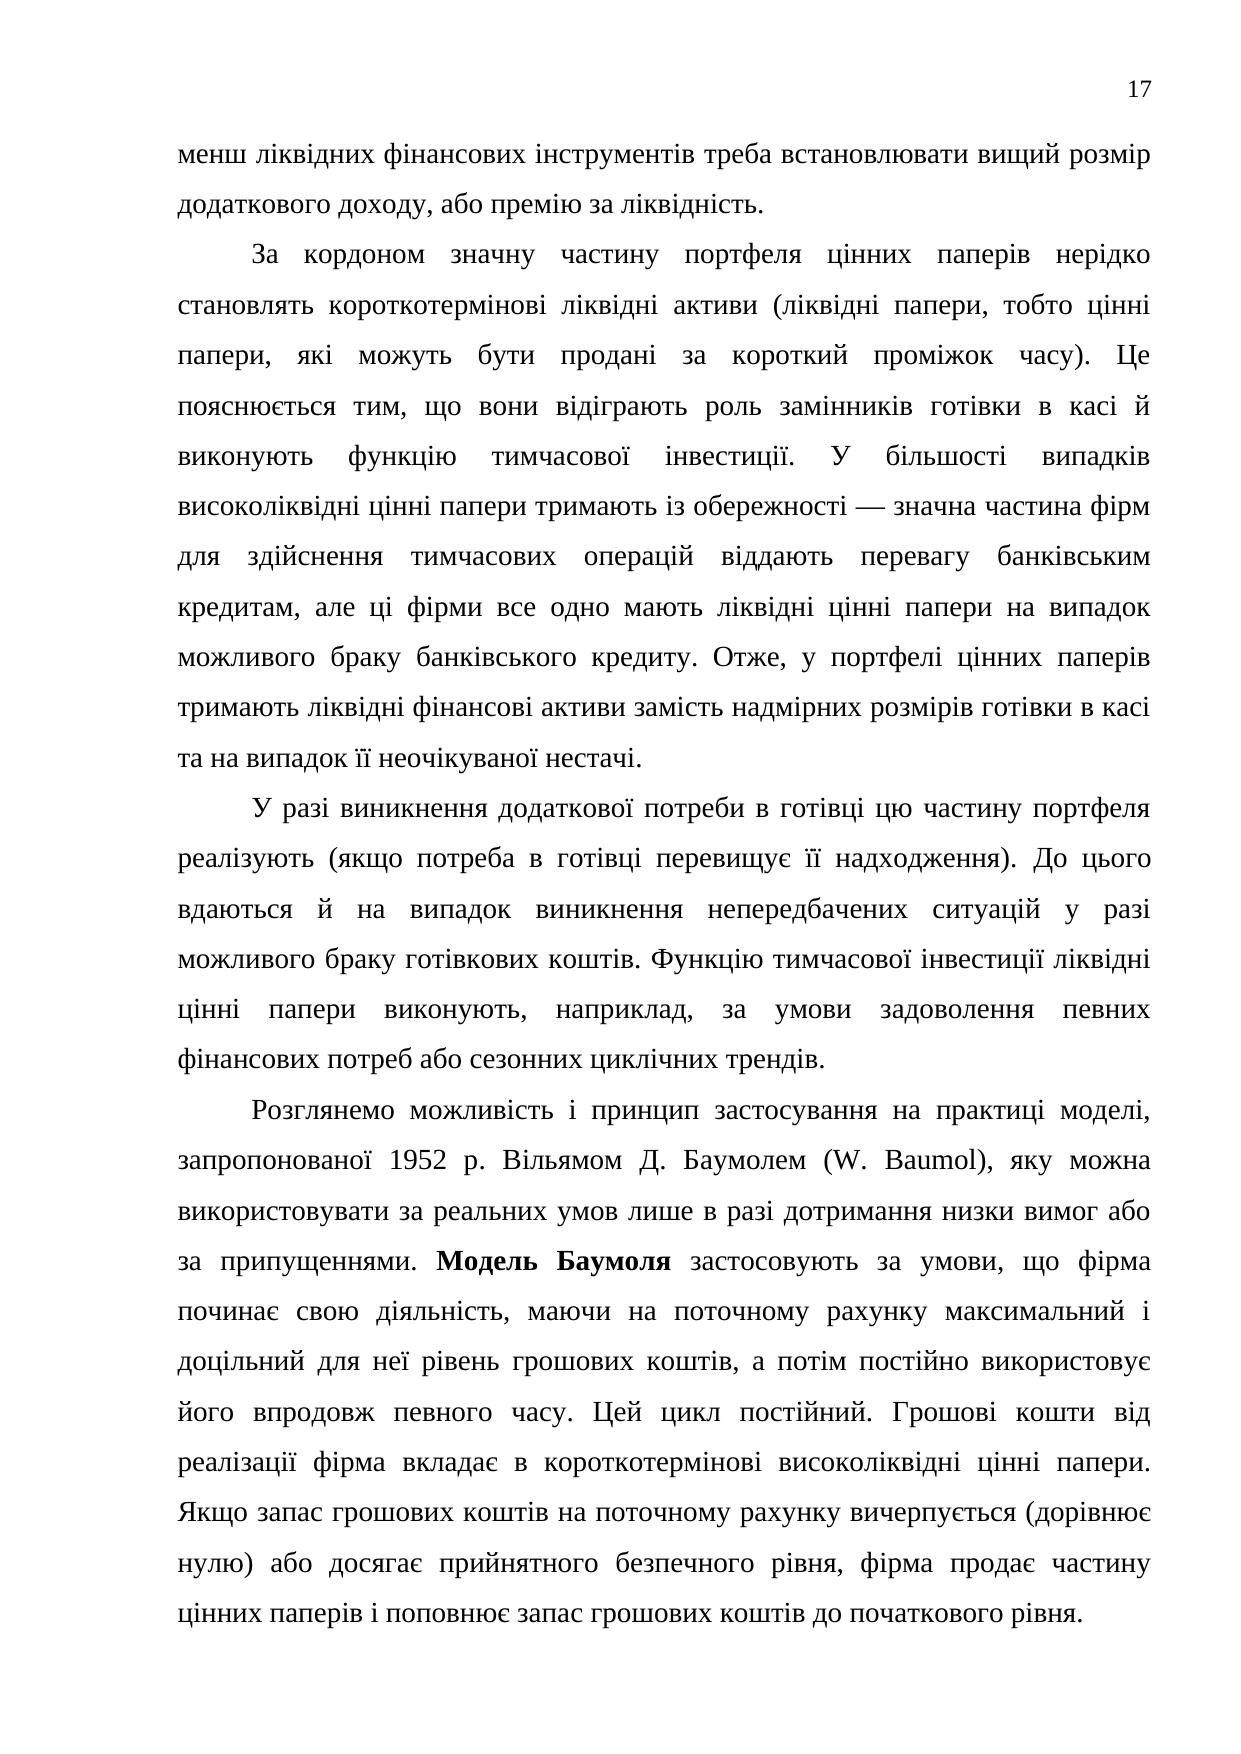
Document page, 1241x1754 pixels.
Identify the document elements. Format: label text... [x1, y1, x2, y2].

text У разі виникнення додаткової потреби в готівці цю частину портфеля реалізують (якщо потреба в готівці перевищує її надходження). До цього вдаються й на випадок виникнення непередбачених ситуацій у разі можливого браку готівкових коштів. Функцію тимчасової інвестиції ліквідні цінні папери виконують, наприклад, за умови задоволення певних фінансових потреб або сезонних циклічних трендів. [177, 790, 1152, 1075]
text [177, 136, 1152, 220]
text За кордоном значну частину портфеля цінних паперів нерідко становлять короткотермінові ліквідні активи (ліквідні папери, тобто цінні папери, які можуть бути продані за короткий проміжок часу). Це пояснюється тим, що вони відіграють роль замінників готівки в касі й виконують функцію тимчасової інвестиції. У більшості випадків високоліквідні цінні папери тримають із обережності — значна частина фірм для здійснення тимчасових операцій віддають перевагу банківським кредитам, але ці фірми все одно мають ліквідні цінні папери на випадок можливого браку банківського кредиту. Отже, у портфелі цінних паперів тримають ліквідні фінансові активи замість надмірних розмірів готівки в касі та на випадок її неочікуваної нестачі. [177, 237, 1152, 773]
text Розглянемо можливість і принцип застосування на практиці моделі, запропонованої 1952 р. Вільямом Д. Баумолем (W. Baumol), яку можна використовувати за реальних умов лише в разі дотримання низки вимог або за припущеннями. Модель Баумоля застосовують за умови, що фірма починає свою діяльність, маючи на поточному рахунку максимальний і доцільний для неї рівень грошових коштів, а потім постійно використовує його впродовж певного часу. Цей цикл постійний. Грошові кошти від реалізації фірма вкладає в короткотермінові високоліквідні цінні папери. Якщо запас грошових коштів на поточному рахунку вичерпується (дорівнює нулю) або досягає прийнятного безпечного рівня, фірма продає частину цінних паперів і поповнює запас грошових коштів до початкового рівня. [177, 1092, 1152, 1629]
